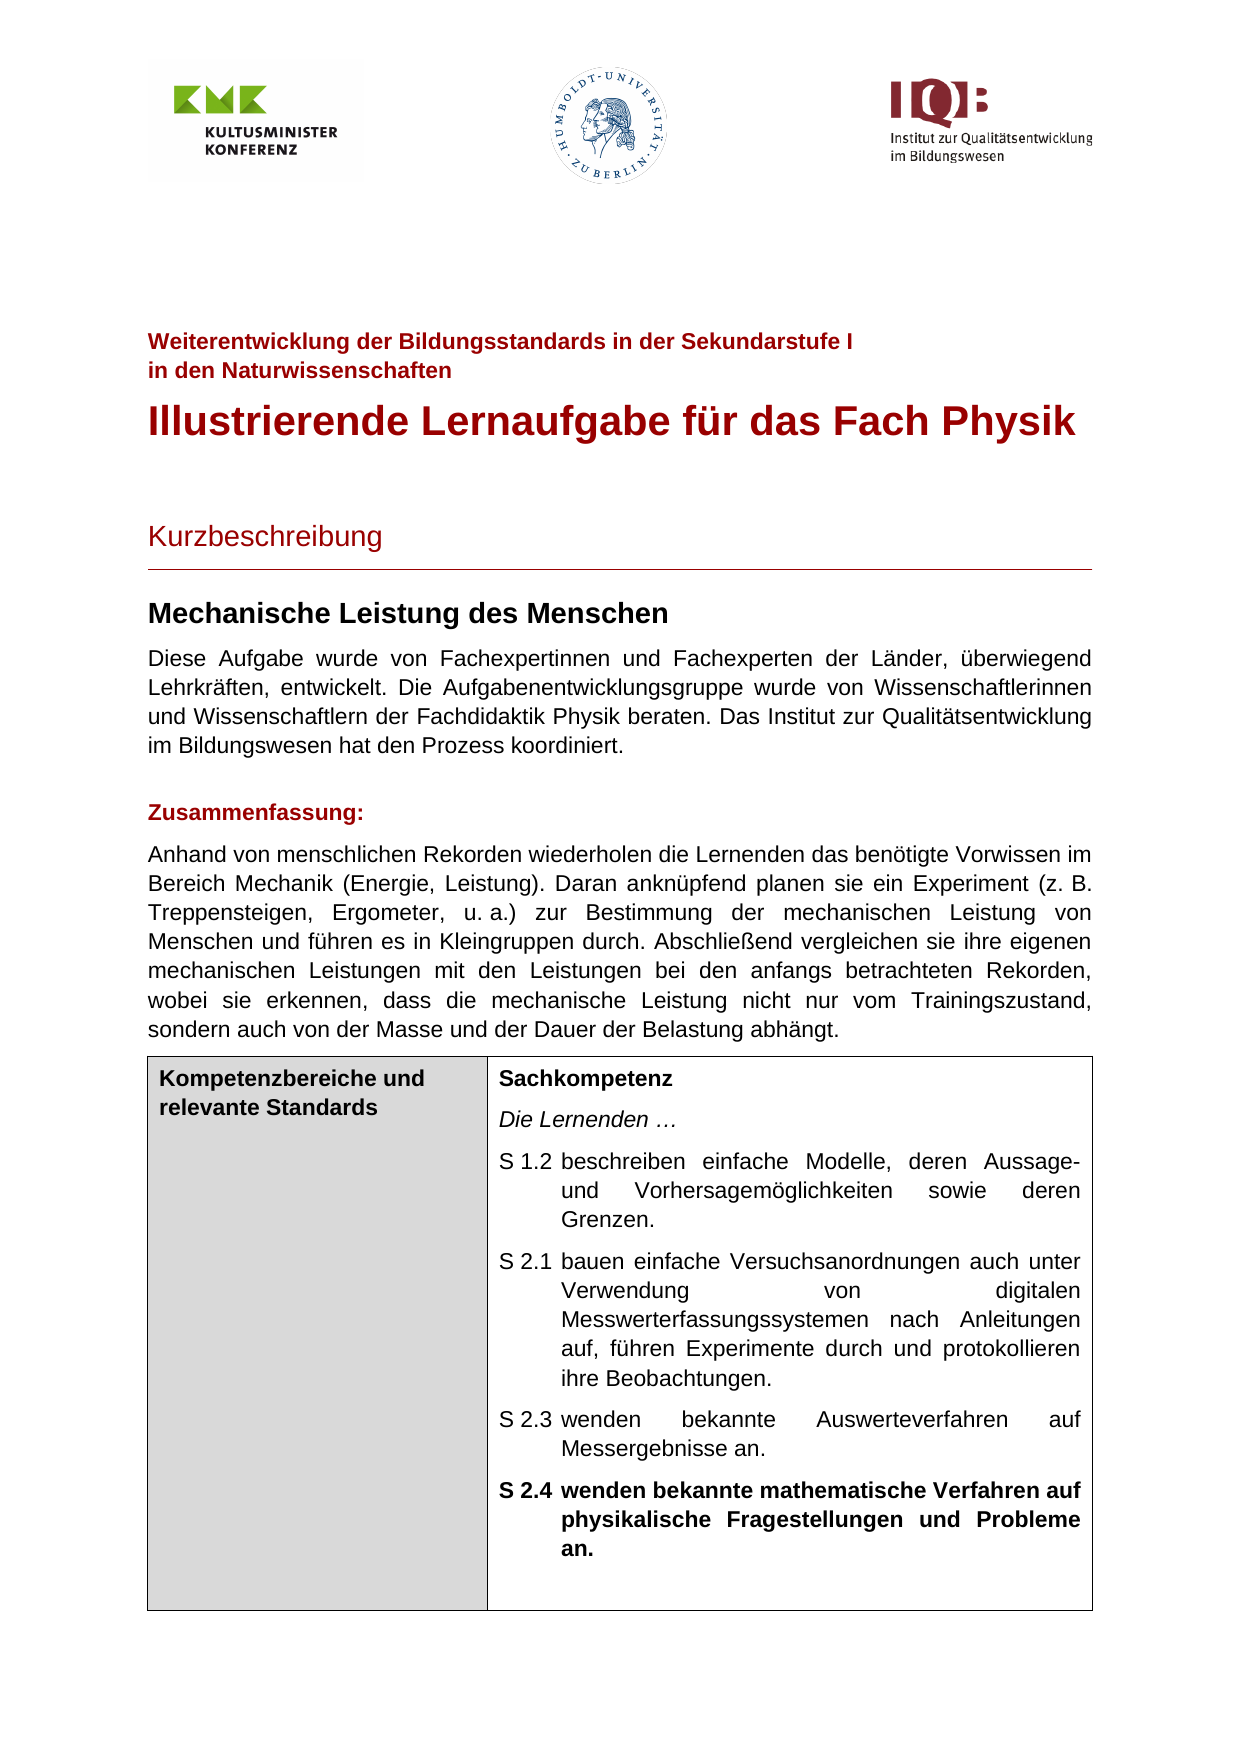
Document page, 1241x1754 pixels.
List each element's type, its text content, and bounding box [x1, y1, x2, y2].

text Weiterentwicklung der Bildungsstandards in der Sekundarstufe I [148, 325, 1092, 354]
text Anhand von menschlichen Rekorden wiederholen die Lernenden das benötigte Vorwissen im Bereich Mechanik (Energie, Leistung). Daran anknüpfend planen sie ein Experiment (z. B. Treppensteigen, Ergometer, u. a.) zur Bestimmung der mechanischen Leistung von Menschen und führen es in Kleingruppen durch. Abschließend vergleichen sie ihre eigenen mechanischen Leistungen mit den Leistungen bei den anfangs betrachteten Rekorden, wobei sie erkennen, dass die mechanische Leistung nicht nur vom Trainingszustand, sondern auch von der Masse und der Dauer der Belastung abhängt. [148, 839, 1092, 1043]
text Mechanische Leistung des Menschen [148, 595, 1092, 631]
text in den Naturwissenschaften [148, 354, 1092, 383]
subtitle Kurzbeschreibung [148, 519, 1092, 569]
text Diese Aufgabe wurde von Fachexpertinnen und Fachexperten der Länder, überwiegend Lehrkräften, entwickelt. Die Aufgabenentwicklungsgruppe wurde von Wissenschaftlerinnen und Wissenschaftlern der Fachdidaktik Physik beraten. Das Institut zur Qualitätsentwicklung im Bildungswesen hat den Prozess koordiniert. [148, 643, 1092, 760]
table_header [488, 1057, 1092, 1610]
title Illustrierende Lernaufgabe für das Fach Physik [148, 396, 1092, 444]
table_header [148, 1057, 487, 1610]
text Zusammenfassung: [148, 797, 1092, 826]
